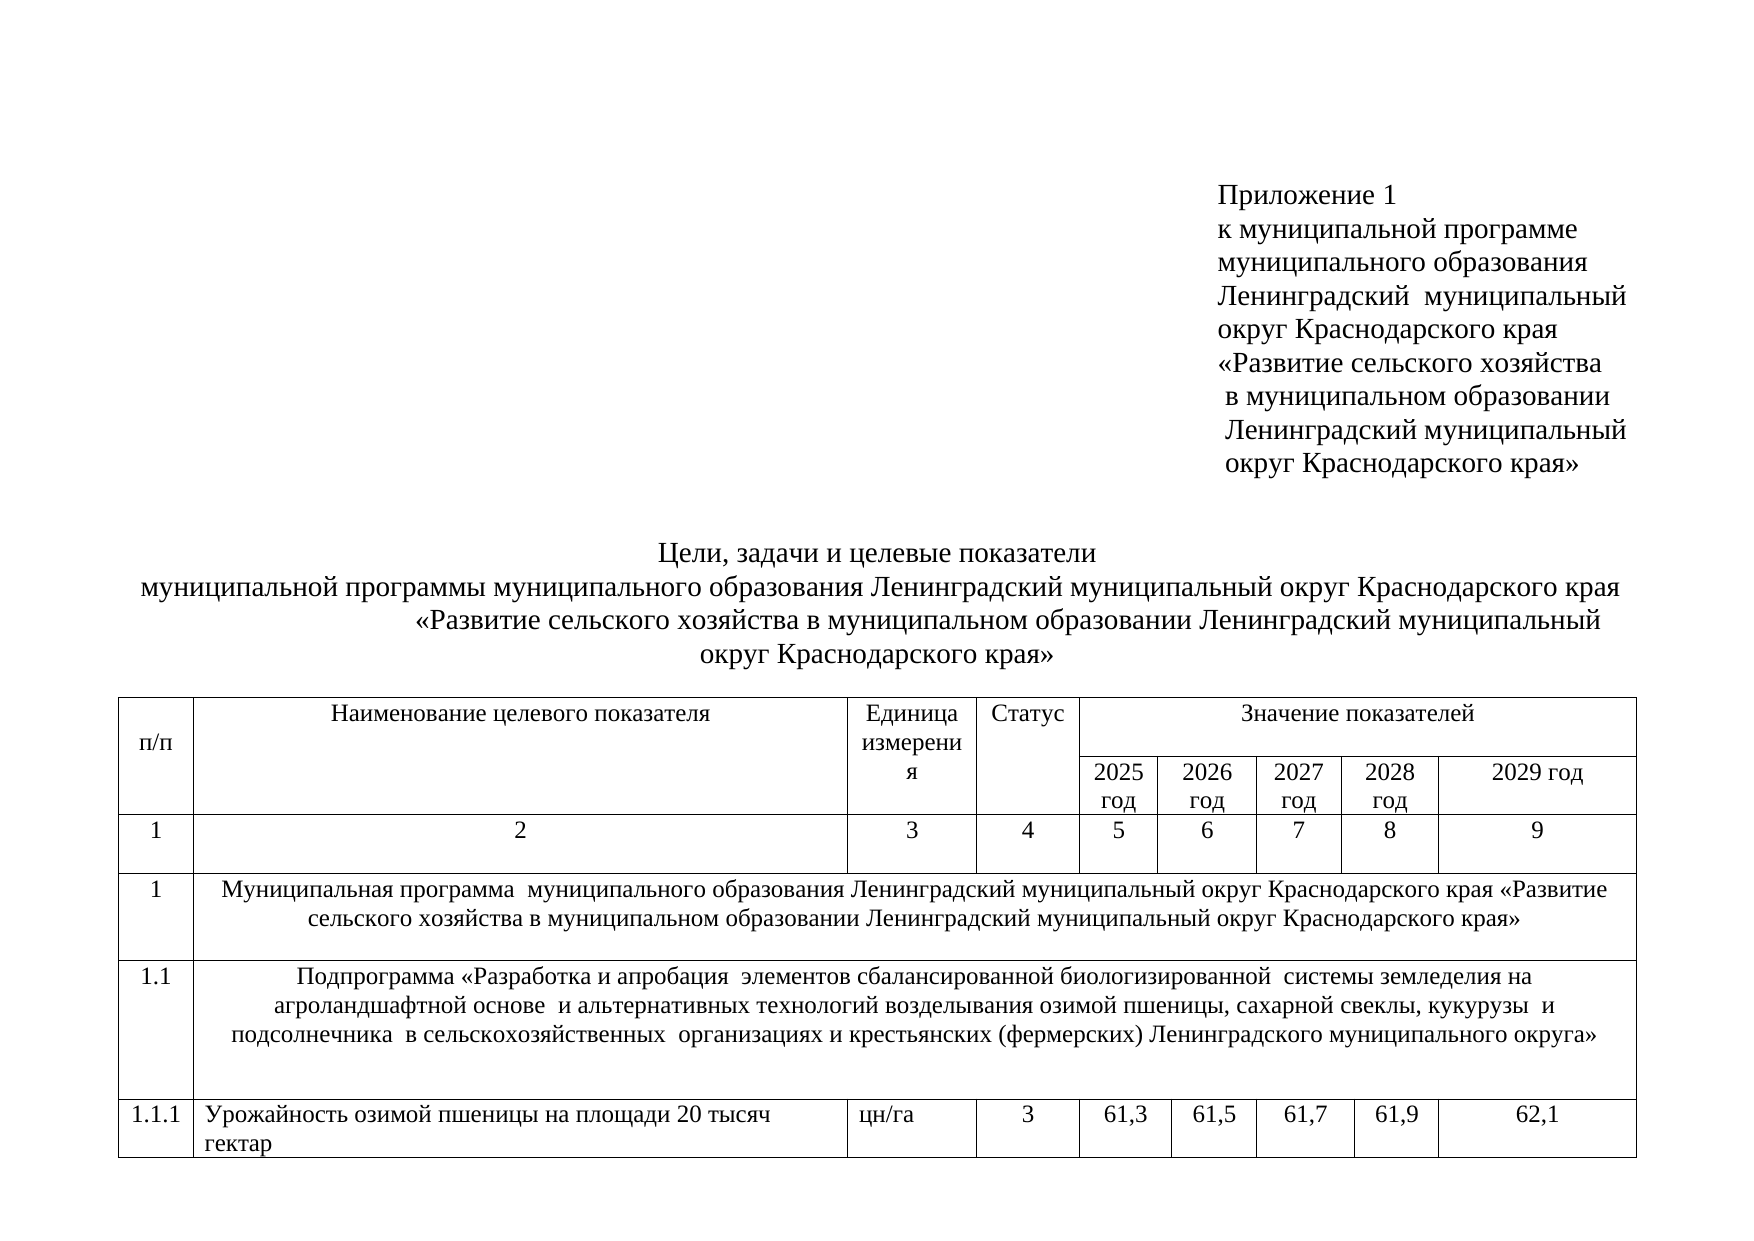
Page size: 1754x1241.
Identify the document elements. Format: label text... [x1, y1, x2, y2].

text муниципального образования [1152, 244, 1636, 278]
table_cell 61,5 [1172, 1100, 1256, 1157]
table_header Статус [977, 698, 1079, 814]
table_cell 62,1 [1439, 1100, 1636, 1157]
table_header Значение показателей [1080, 698, 1636, 756]
table_cell 2 [194, 815, 847, 873]
table_cell 5 [1080, 815, 1157, 873]
table_cell 3 [848, 815, 976, 873]
table_cell цн/га [848, 1100, 976, 1157]
table_cell 2027 год [1257, 757, 1341, 814]
table_cell 61,7 [1257, 1100, 1354, 1157]
text Цели, задачи и целевые показатели [118, 535, 1636, 569]
text Ленинградский муниципальный [1152, 412, 1636, 446]
table_cell 2028 год [1342, 757, 1438, 814]
table_cell 6 [1158, 815, 1256, 873]
table_cell 1.1 [119, 961, 193, 1098]
text округ Краснодарского края» [1152, 446, 1636, 479]
table_cell 1 [119, 874, 193, 960]
table_cell Урожайность озимой пшеницы на площади 20 тысяч гектар [194, 1100, 847, 1157]
table_cell 2026 год [1158, 757, 1256, 814]
table_header Наименование целевого показателя [194, 698, 847, 814]
table_cell 61,9 [1355, 1100, 1438, 1157]
table_cell 2029 год [1439, 757, 1636, 814]
text округ Краснодарского края [1152, 311, 1636, 345]
text муниципальной программы муниципального образования Ленинградский муниципальный округ Краснодарского края [118, 569, 1636, 602]
table_cell Подпрограмма «Разработка и апробация элементов сбалансированной биологизированной системы земледелия на агроландшафтной основе и альтернативных технологий возделывания озимой пшеницы, сахарной свеклы, кукурузы и подсолнечника в сельскохозяйственных организациях и крестьянских (фермерских) Ленинградского муниципального округа» [194, 961, 1636, 1098]
table_cell 9 [1439, 815, 1636, 873]
table_cell 3 [977, 1100, 1079, 1157]
table_header п/п [119, 698, 193, 814]
table_cell 7 [1257, 815, 1341, 873]
text «Развитие сельского хозяйства в муниципальном образовании Ленинградский муниципальный округ Краснодарского края» [118, 602, 1636, 669]
table_cell 1.1.1 [119, 1100, 193, 1157]
text Приложение 1 [1152, 177, 1636, 211]
text к муниципальной программе [1152, 211, 1636, 244]
table_cell 8 [1342, 815, 1438, 873]
text в муниципальном образовании [1152, 378, 1636, 412]
table_cell 4 [977, 815, 1079, 873]
table_cell Муниципальная программа муниципального образования Ленинградский муниципальный округ Краснодарского края «Развитие сельского хозяйства в муниципальном образовании Ленинградский муниципальный округ Краснодарского края» [194, 874, 1636, 960]
table_cell 61,3 [1080, 1100, 1171, 1157]
table_cell 2025 год [1080, 757, 1157, 814]
table_header Единица измерения [848, 698, 976, 814]
text Ленинградский муниципальный [1152, 278, 1636, 311]
table_cell 1 [119, 815, 193, 873]
text «Развитие сельского хозяйства [1152, 345, 1636, 378]
